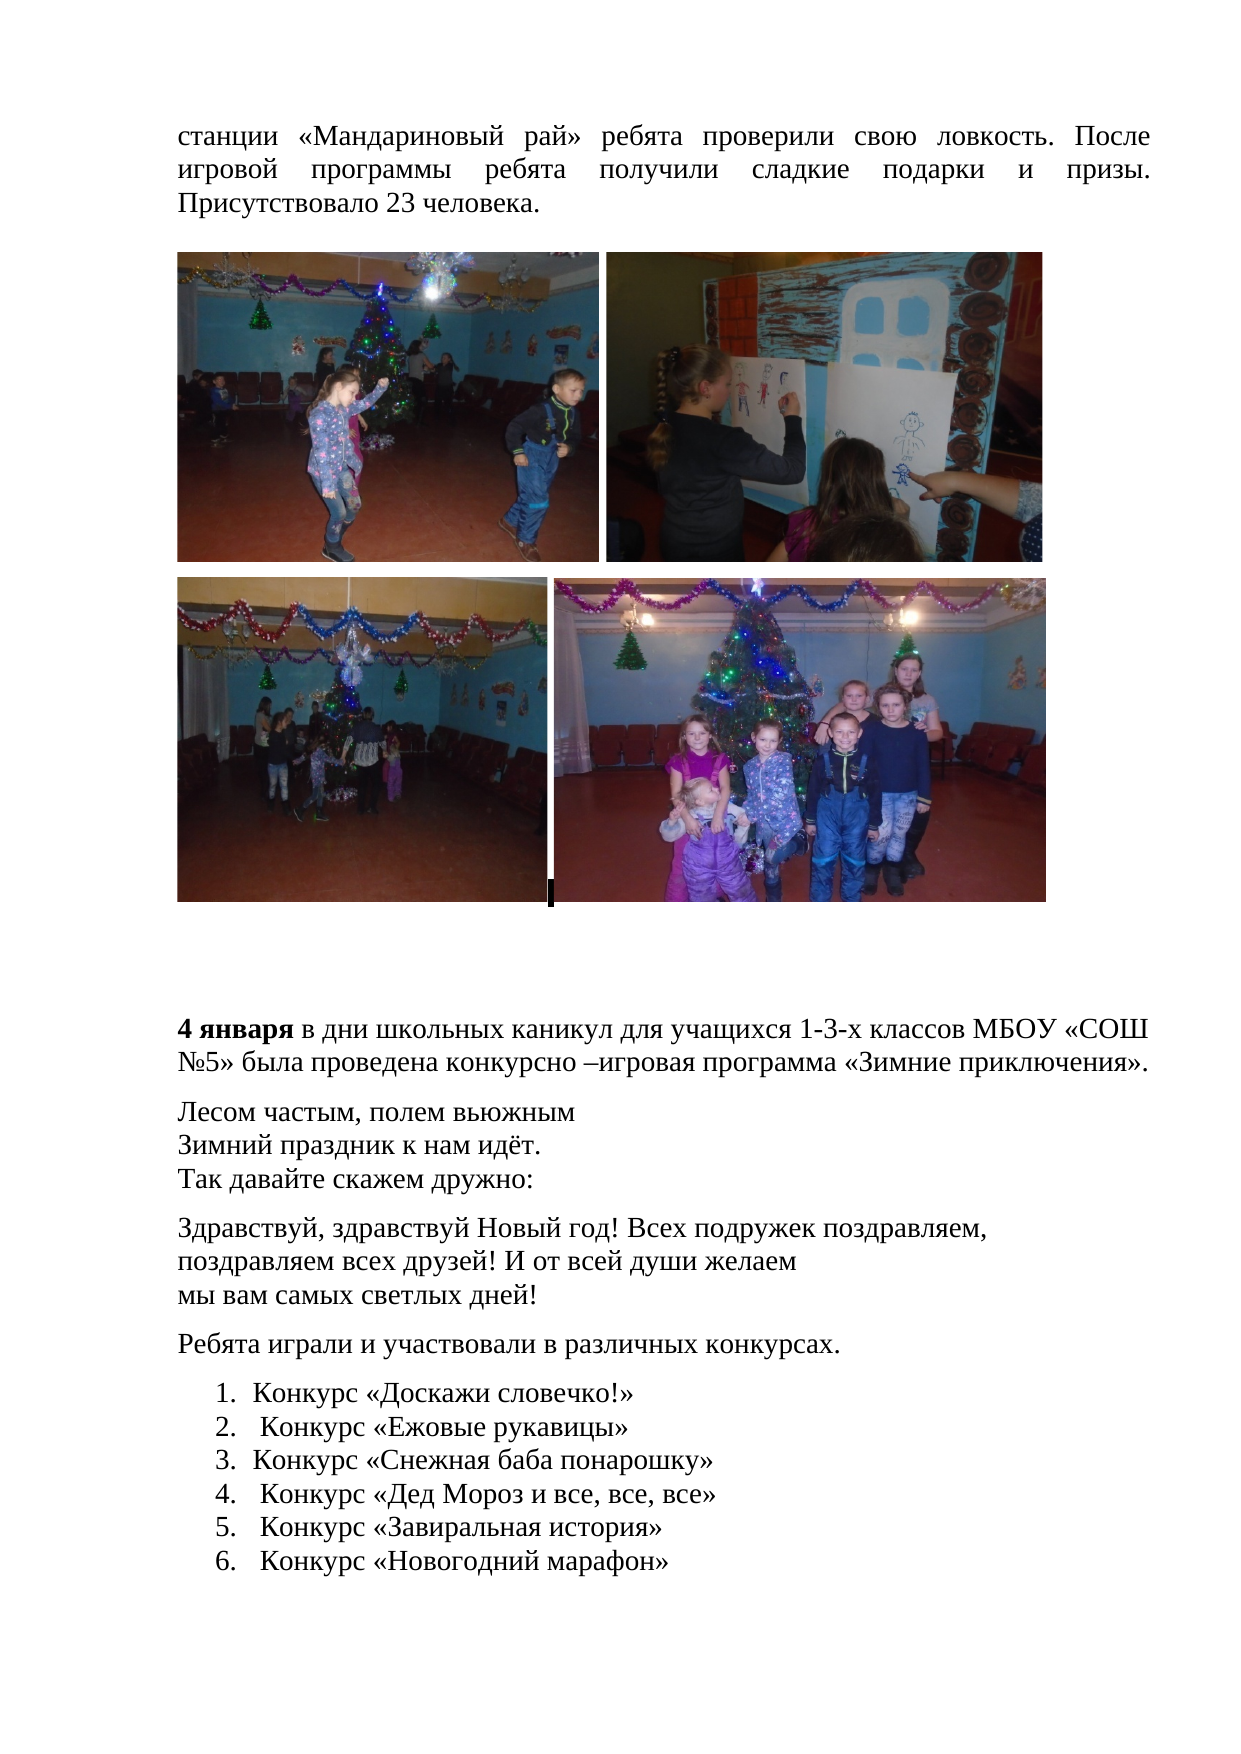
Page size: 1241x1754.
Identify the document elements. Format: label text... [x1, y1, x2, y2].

text Лесом частым, полем вьюжным Зимний праздник к нам идёт. Так давайте скажем дружно: [177, 1094, 1152, 1194]
list Конкурс «Снежная баба понарошку» [215, 1442, 1152, 1476]
text Здравствуй, здравствуй Новый год! Всех подружек поздравляем, поздравляем всех друзей! И от всей души желаем мы вам самых светлых дней! [177, 1210, 1152, 1311]
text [177, 118, 1152, 219]
list Конкурс «Новогодний марафон» [215, 1543, 1152, 1577]
text Ребята играли и участвовали в различных конкурсах. [177, 1326, 1152, 1360]
picture [177, 577, 548, 902]
picture [606, 252, 1043, 562]
picture [553, 578, 1046, 902]
picture [177, 252, 599, 562]
list Конкурс «Завиральная история» [215, 1509, 1152, 1543]
list Конкурс «Дед Мороз и все, все, все» [215, 1476, 1152, 1509]
list Конкурс «Доскажи словечко!» [215, 1375, 1152, 1409]
list Конкурс «Ежовые рукавицы» [215, 1409, 1152, 1442]
text 4 января в дни школьных каникул для учащихся 1-3-х классов МБОУ «СОШ №5» была проведена конкурсно –игровая программа «Зимние приключения». [177, 1011, 1152, 1078]
